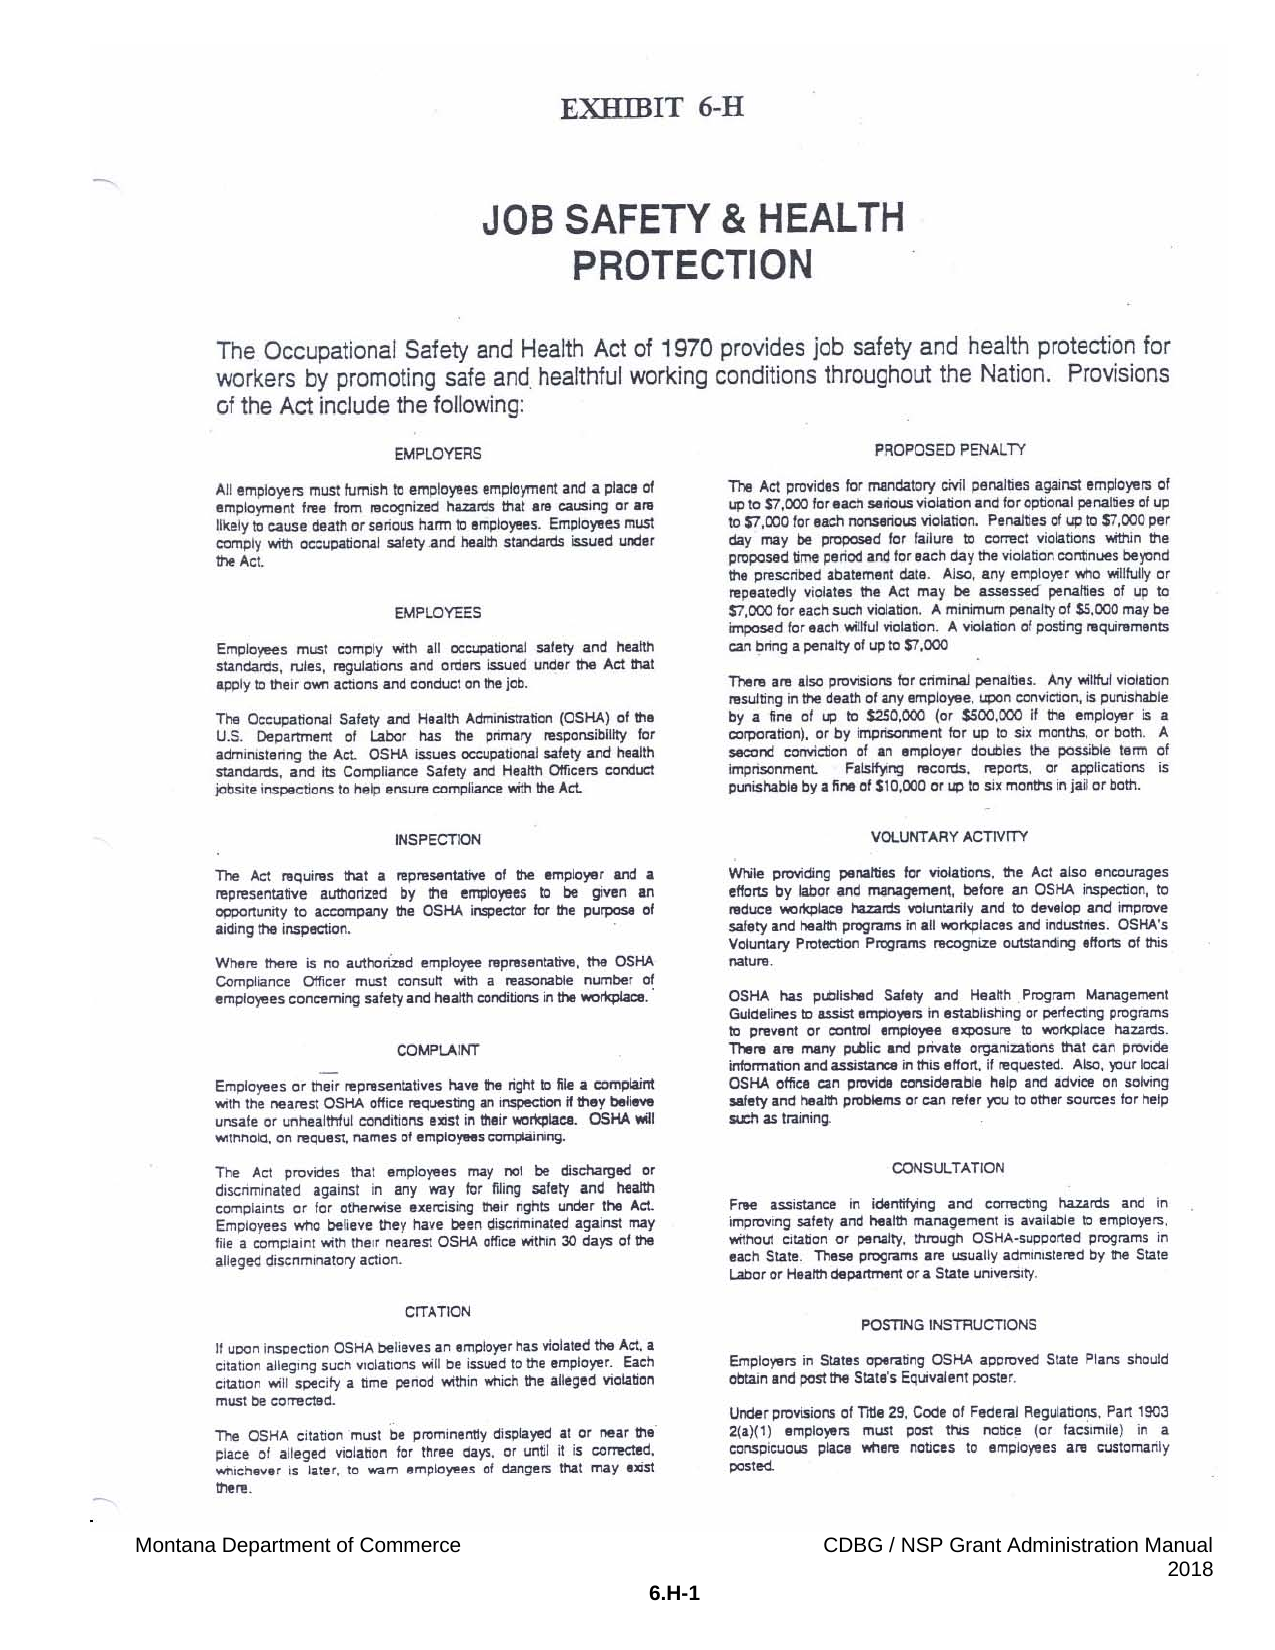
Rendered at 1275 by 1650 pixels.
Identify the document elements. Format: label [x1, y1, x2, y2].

picture [89, 44, 1229, 1532]
